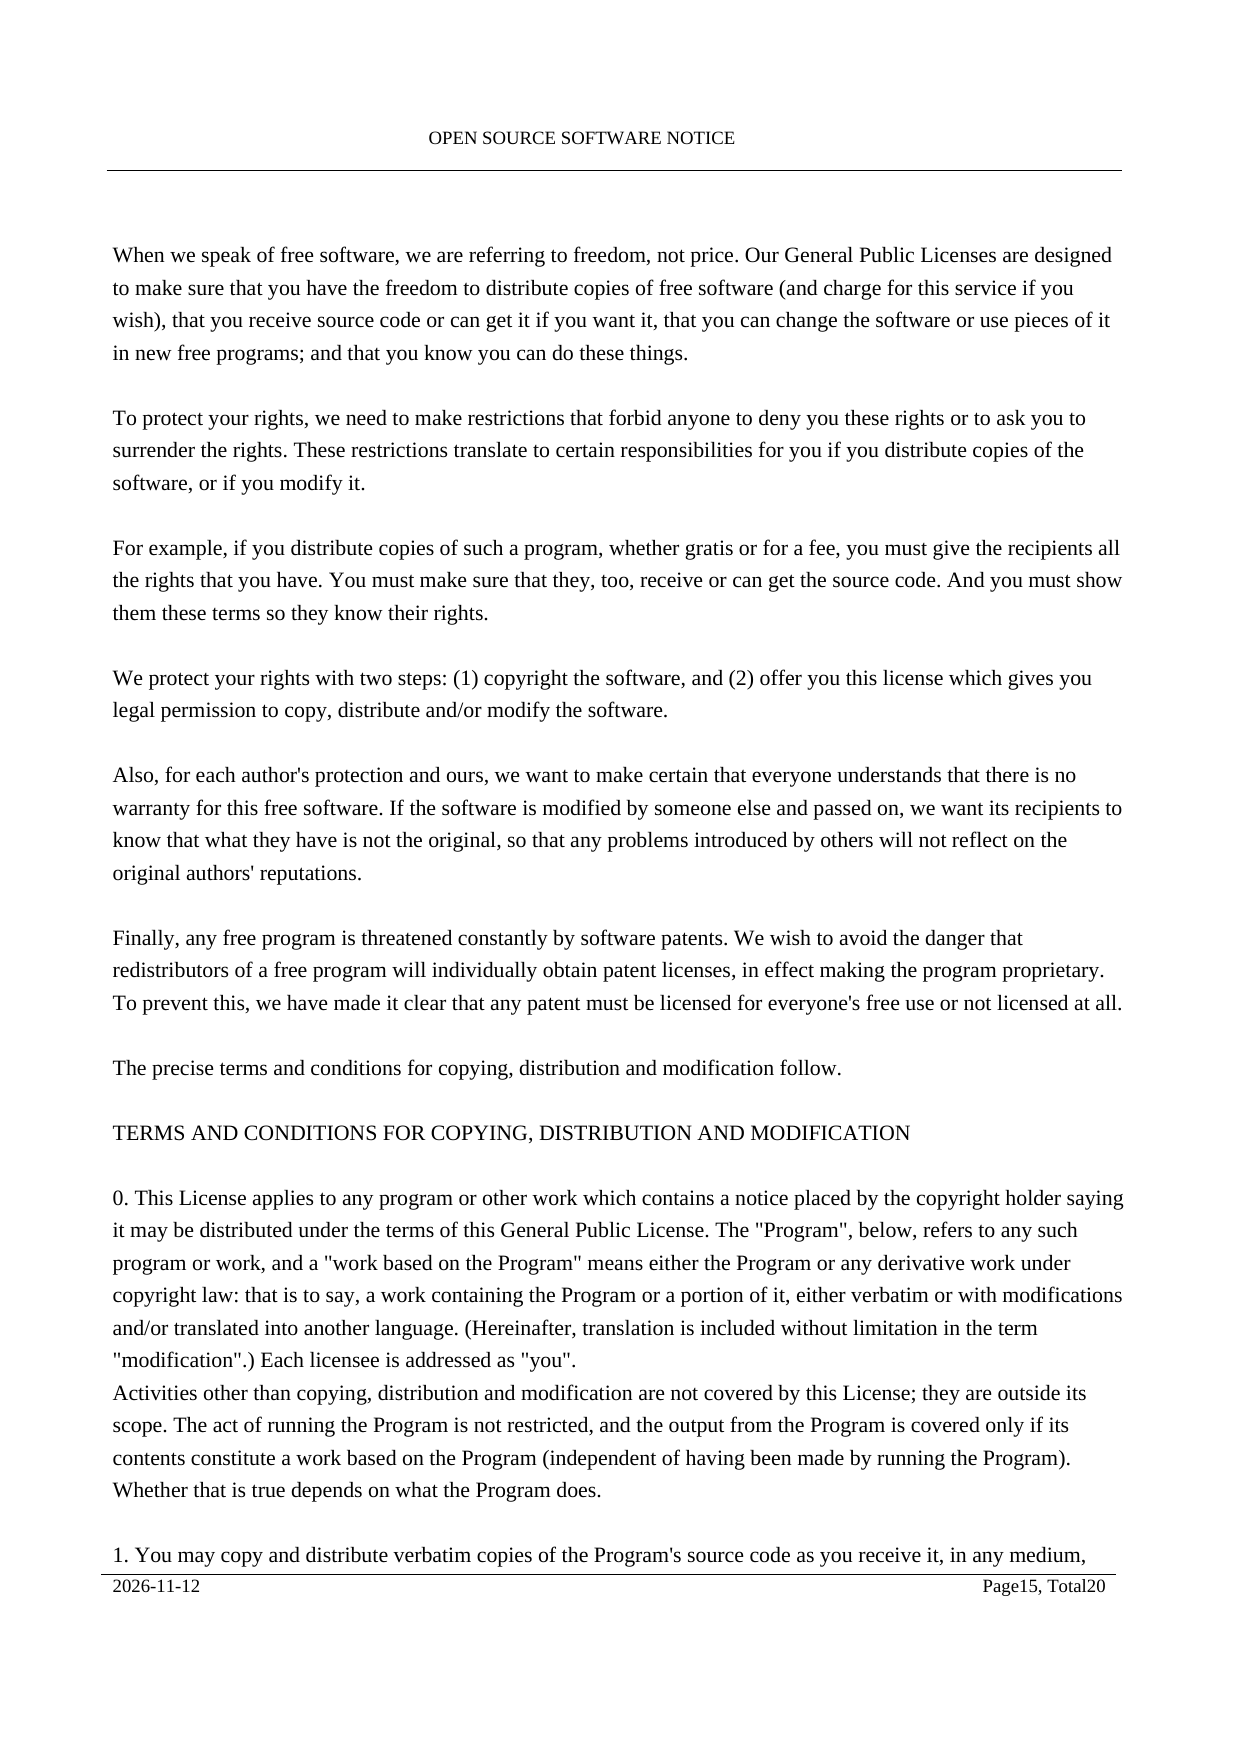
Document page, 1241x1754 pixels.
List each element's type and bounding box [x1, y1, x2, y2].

text [112, 206, 1128, 1571]
